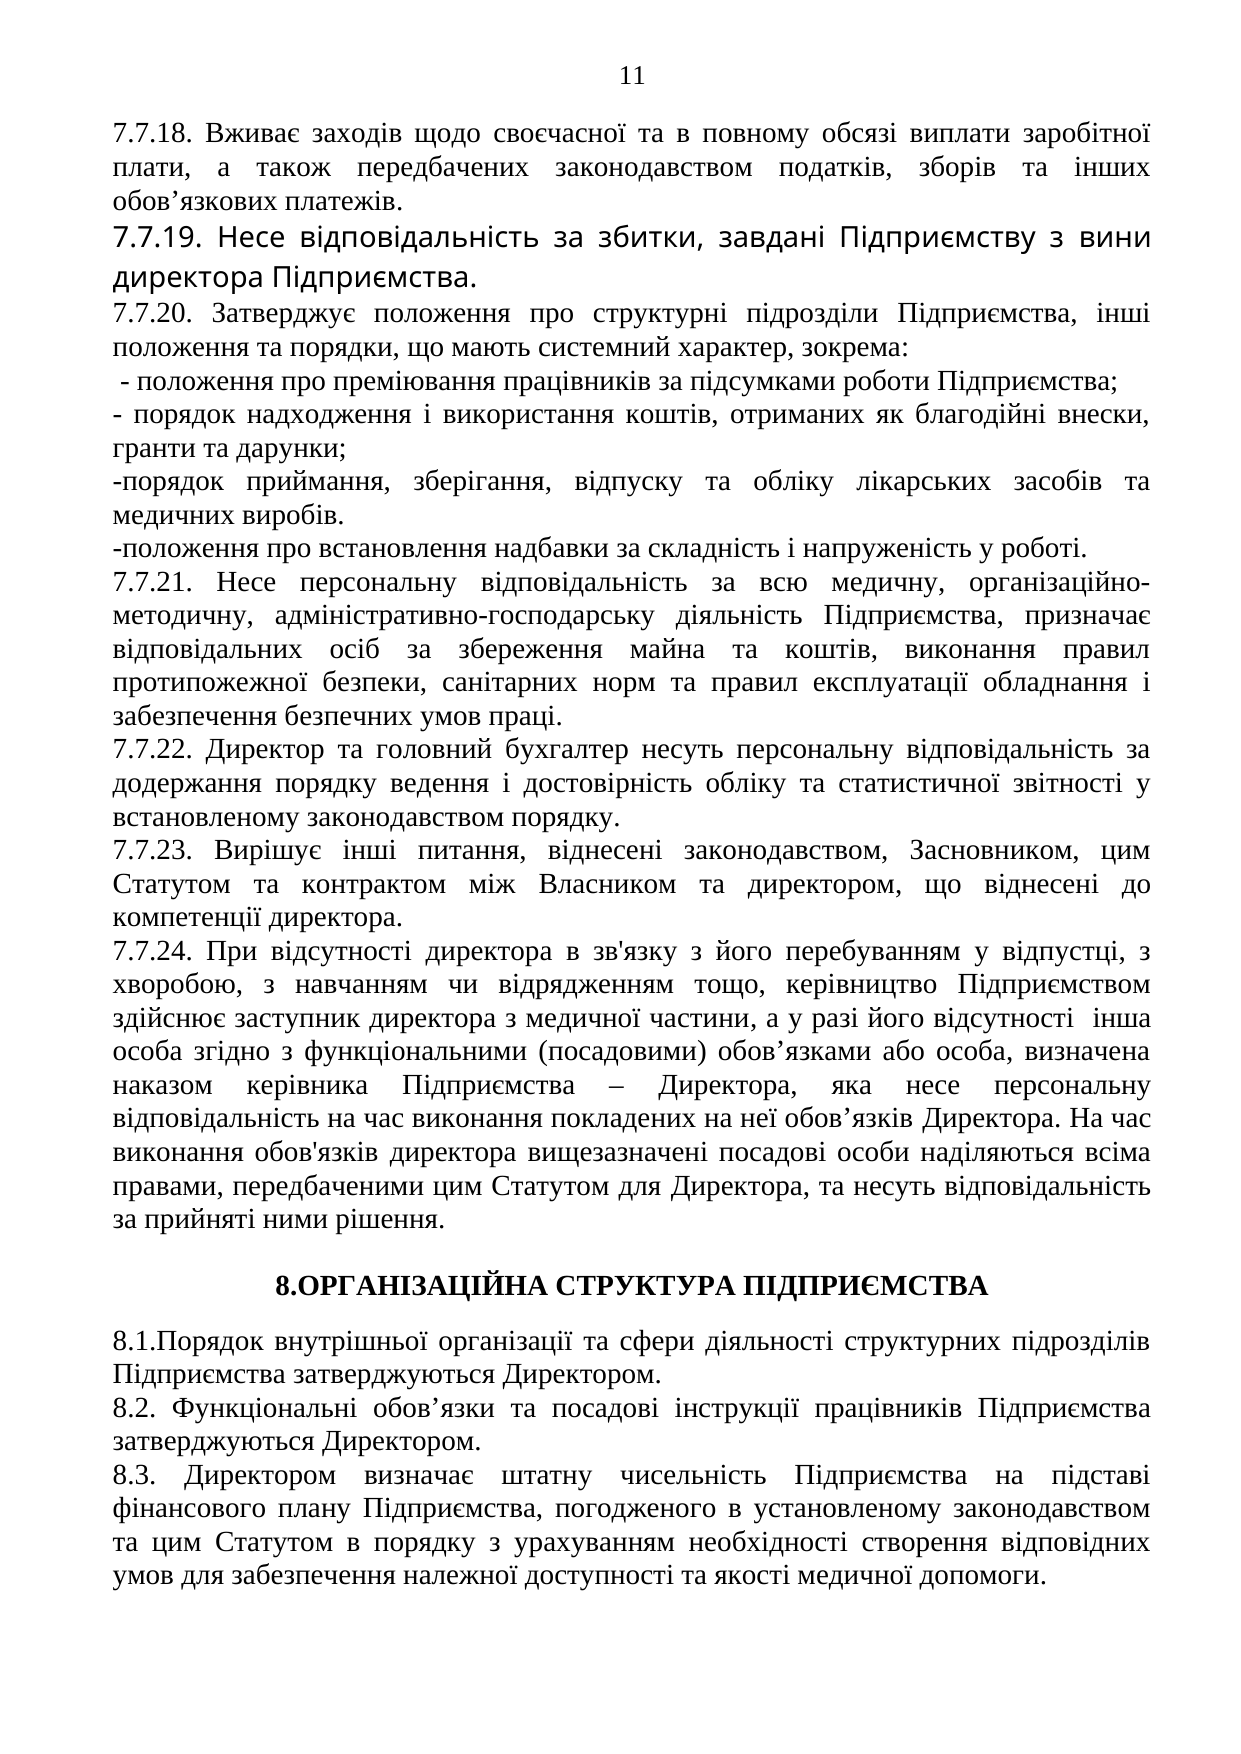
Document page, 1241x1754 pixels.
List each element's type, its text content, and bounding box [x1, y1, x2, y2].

list 7.7.20. Затверджує положення про структурні підрозділи Підприємства, інші положення та порядки, що мають системний характер, зокрема: [112, 296, 1152, 363]
list - порядок надходження і використання коштів, отриманих як благодійні внески, гранти та дарунки; [112, 396, 1152, 463]
text 7.7.19. Несе відповідальність за збитки, завдані Підприємству з вини директора Підприємства. [112, 216, 1152, 296]
text 7.7.23. Вирішує інші питання, віднесені законодавством, Засновником, цим Статутом та контрактом між Власником та директором, що віднесені до компетенції директора. [112, 832, 1152, 933]
list 7.7.22. Директор та головний бухгалтер несуть персональну відповідальність за додержання порядку ведення і достовірність обліку та статистичної звітності у встановленому законодавством порядку. [112, 732, 1152, 832]
list 7.7.18. Вживає заходів щодо своєчасної та в повному обсязі виплати заробітної плати, а також передбачених законодавством податків, зборів та інших обов’язкових платежів. [112, 116, 1152, 216]
text 7.7.24. При відсутності директора в зв'язку з його перебуванням у відпустці, з хворобою, з навчанням чи відрядженням тощо, керівництво Підприємством здійснює заступник директора з медичної частини, а у разі його відсутності інша особа згідно з функціональними (посадовими) обов’язками або особа, визначена наказом керівника Підприємства – Директора, яка несе персональну відповідальність на час виконання покладених на неї обов’язків Директора. На час виконання обов'язків директора вищезазначені посадові особи наділяються всіма правами, передбаченими цим Статутом для Директора, та несуть відповідальність за прийняті ними рішення. [112, 933, 1152, 1235]
text 8.ОРГАНІЗАЦІЙНА СТРУКТУРА ПІДПРИЄМСТВА [112, 1268, 1152, 1302]
text 8.3. Директором визначає штатну чисельність Підприємства на підставі фінансового плану Підприємства, погодженого в установленому законодавством та цим Статутом в порядку з урахуванням необхідності створення відповідних умов для забезпечення належної доступності та якості медичної допомоги. [112, 1457, 1152, 1591]
list 7.7.21. Несе персональну відповідальність за всю медичну, організаційно-методичну, адміністративно-господарську діяльність Підприємства, призначає відповідальних осіб за збереження майна та коштів, виконання правил протипожежної безпеки, санітарних норм та правил експлуатації обладнання і забезпечення безпечних умов праці. [112, 564, 1152, 732]
list -положення про встановлення надбавки за складність і напруженість у роботі. [112, 530, 1152, 564]
text 8.1.Порядок внутрішньої організації та сфери діяльності структурних підрозділів Підприємства затверджуються Директором. [112, 1323, 1152, 1390]
text 8.2. Функціональні обов’язки та посадові інструкції працівників Підприємства затверджуються Директором. [112, 1390, 1152, 1457]
list - положення про преміювання працівників за підсумками роботи Підприємства; [112, 363, 1152, 396]
list -порядок приймання, зберігання, відпуску та обліку лікарських засобів та медичних виробів. [112, 463, 1152, 530]
